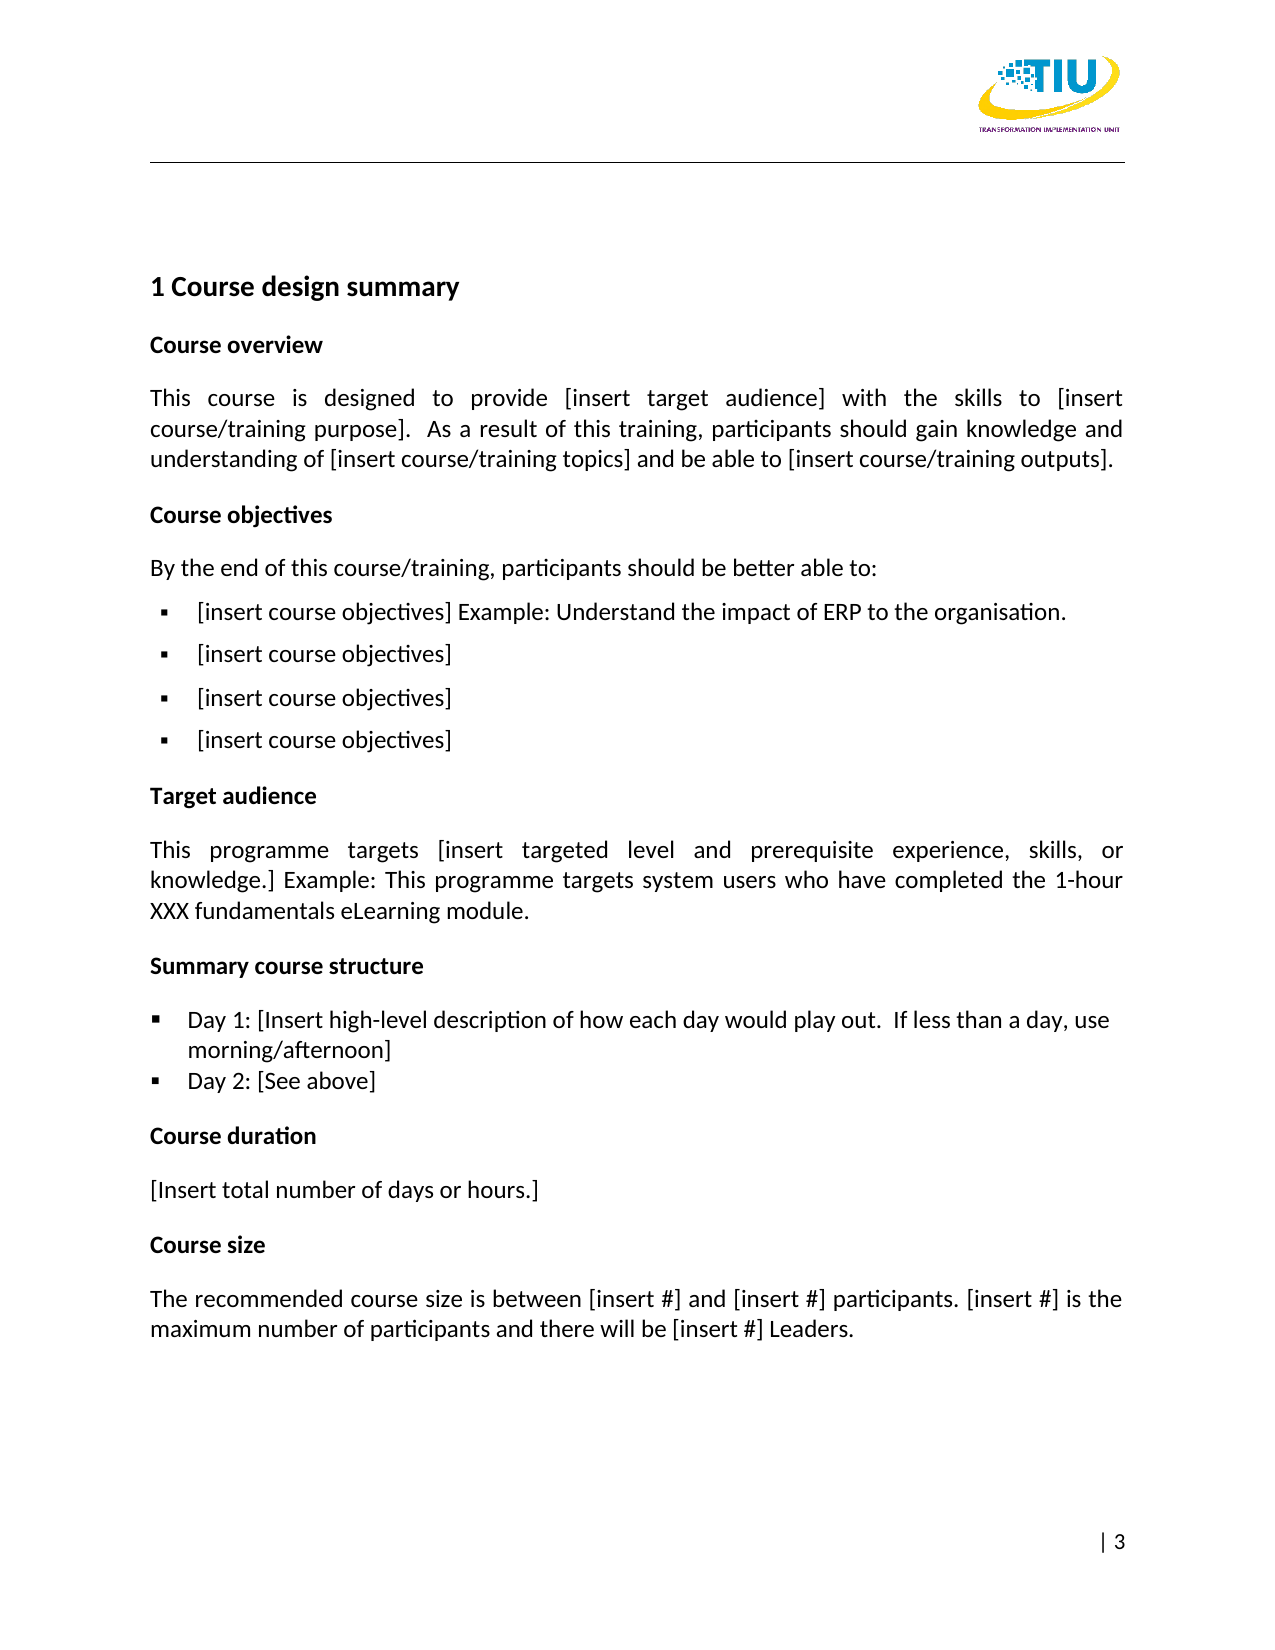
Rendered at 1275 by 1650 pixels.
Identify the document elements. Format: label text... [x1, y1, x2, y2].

list Day 2: [See above] [150, 1065, 1125, 1095]
text Course objectives [150, 499, 1125, 529]
text Course size [150, 1229, 1125, 1260]
text By the end of this course/training, participants should be better able to: [150, 553, 1125, 583]
text Summary course structure [150, 950, 1125, 981]
list [insert course objectives] [159, 682, 1125, 712]
text This course is designed to provide [insert target audience] with the skills to [insert course/training purpose]. As a result of this training, participants should gain knowledge and understanding of [insert course/training topics] and be able to [insert course/training outputs]. [150, 382, 1125, 474]
text [Insert total number of days or hours.] [150, 1174, 1125, 1204]
text Target audience [150, 780, 1125, 811]
list [insert course objectives] [159, 725, 1125, 755]
text 1 Course design summary [150, 268, 1125, 304]
text This programme targets [insert targeted level and prerequisite experience, skills, or knowledge.] Example: This programme targets system users who have completed the 1-hour XXX fundamentals eLearning module. [150, 834, 1125, 925]
list [insert course objectives] [159, 639, 1125, 669]
text The recommended course size is between [insert #] and [insert #] participants. [insert #] is the maximum number of participants and there will be [insert #] Leaders. [150, 1283, 1125, 1344]
picture [976, 51, 1124, 135]
list [insert course objectives] Example: Understand the impact of ERP to the organisation. [159, 596, 1125, 626]
list Day 1: [Insert high-level description of how each day would play out. If less than a day, use morning/afternoon] [150, 1004, 1125, 1065]
text Course overview [150, 329, 1125, 359]
text Course duration [150, 1120, 1125, 1151]
